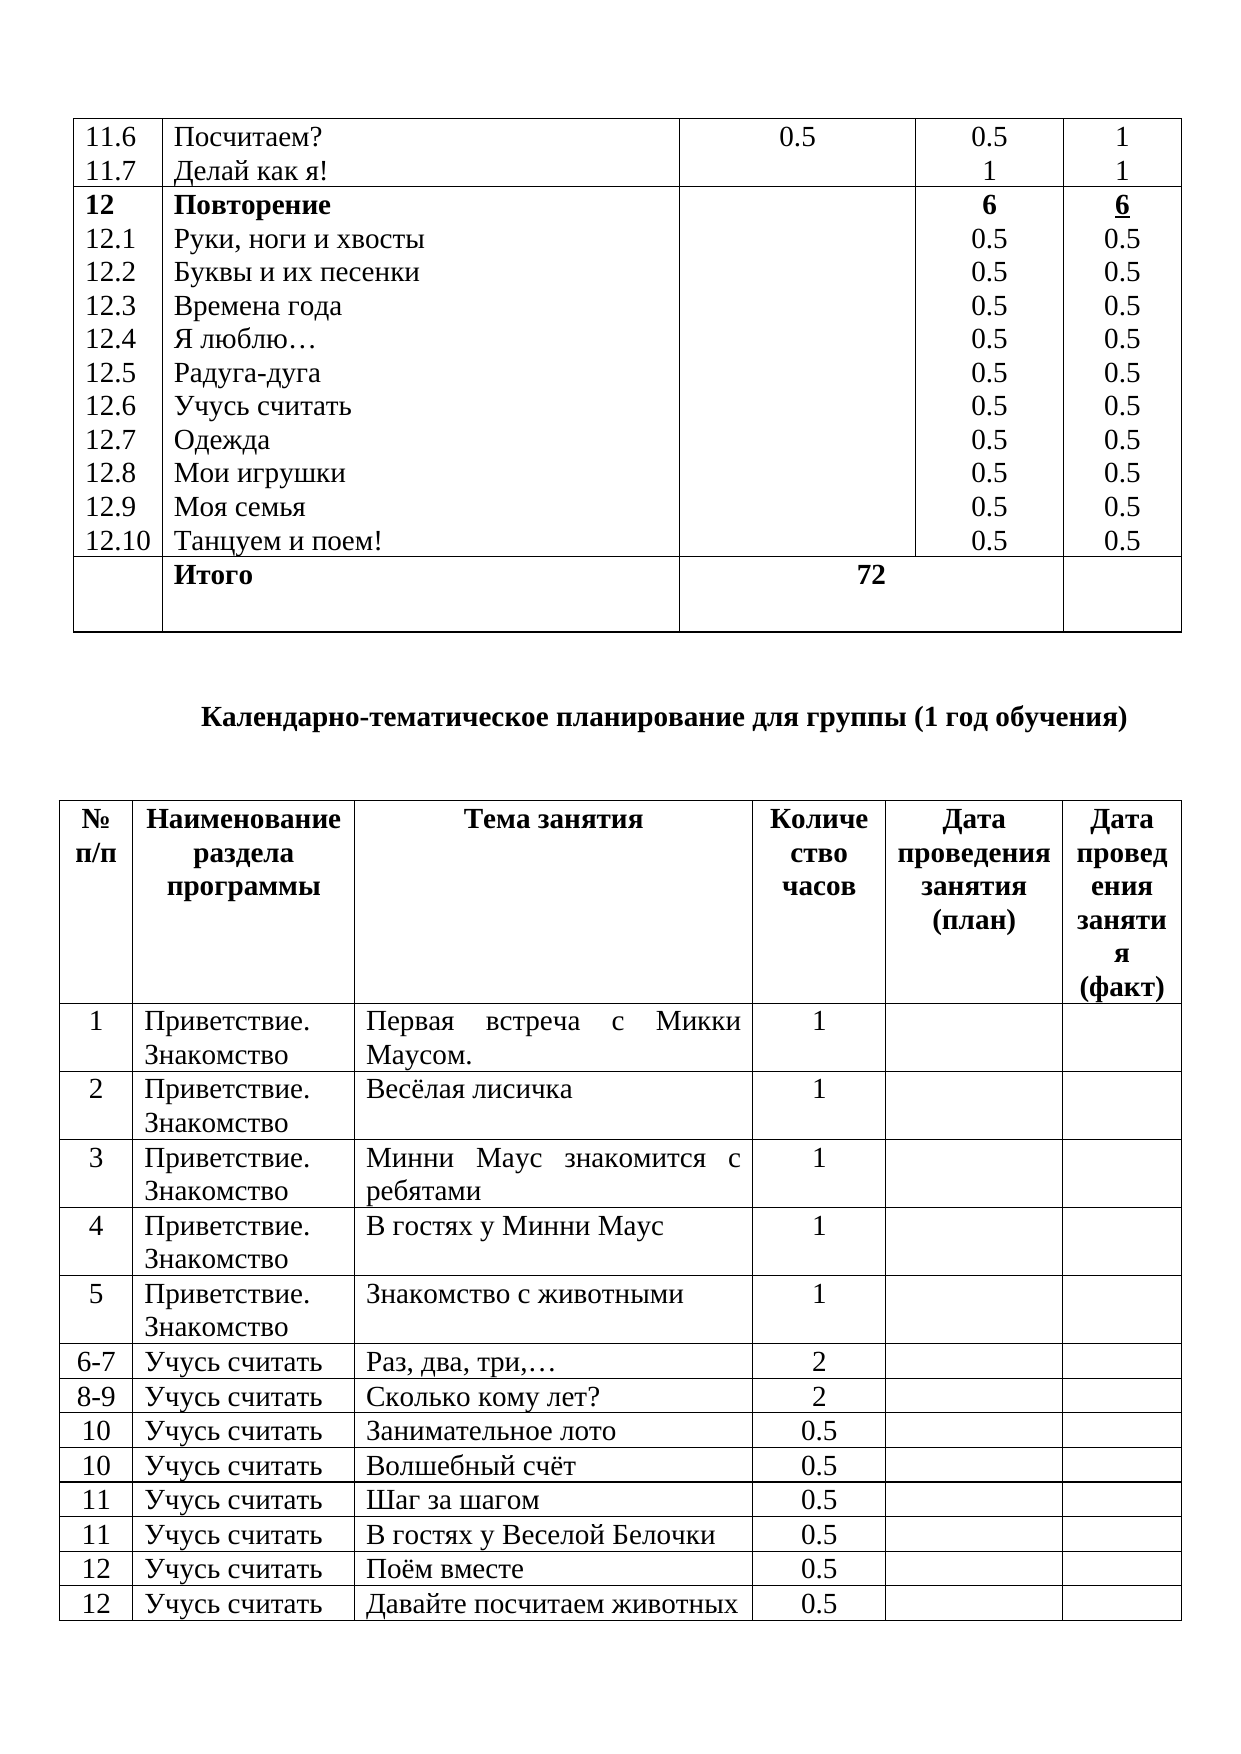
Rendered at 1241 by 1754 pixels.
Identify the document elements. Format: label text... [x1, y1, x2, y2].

table_cell [886, 1276, 1062, 1343]
table_cell [1063, 1004, 1181, 1071]
table_cell [886, 1344, 1062, 1378]
table_cell 8-9 [60, 1379, 132, 1412]
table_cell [74, 119, 162, 186]
table_cell [1063, 1448, 1181, 1481]
table_cell 2 [60, 1072, 132, 1139]
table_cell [163, 119, 679, 186]
table_cell [1063, 1379, 1181, 1412]
table_cell Учусь считать [133, 1552, 354, 1585]
table_cell Приветствие. Знакомство [133, 1208, 354, 1275]
table_header Количество часов [753, 801, 885, 1002]
table_cell [886, 1483, 1062, 1516]
table_cell 10 [60, 1448, 132, 1481]
table_cell Волшебный счёт [355, 1448, 752, 1481]
table_cell Итого [163, 557, 679, 631]
table_cell [1064, 557, 1181, 631]
table_cell 10 [60, 1413, 132, 1447]
table_cell [886, 1448, 1062, 1481]
table_cell 6 0.5 0.5 0.5 0.5 0.5 0.5 0.5 0.5 0.5 0.5 [1064, 187, 1181, 556]
table_cell 3 1 1 0.5 0.5 [680, 119, 915, 186]
table_cell [886, 1208, 1062, 1275]
table_cell Минни Маус знакомится с ребятами [355, 1140, 752, 1207]
table_header Дата проведения занятия (план) [886, 801, 1062, 1002]
table_header № п/п [60, 801, 132, 1002]
table_header Тема занятия [355, 801, 752, 1002]
table_cell [1063, 1413, 1181, 1447]
table_cell [1063, 1208, 1181, 1275]
table_cell [886, 1586, 1062, 1620]
table_cell 12 [60, 1552, 132, 1585]
table_cell 1 [753, 1072, 885, 1139]
table_cell [886, 1379, 1062, 1412]
table_cell Учусь считать [133, 1413, 354, 1447]
table_cell 0.5 [753, 1586, 885, 1620]
table_cell [1063, 1552, 1181, 1585]
table_cell 6-7 [60, 1344, 132, 1378]
table_cell [886, 1552, 1062, 1585]
table_cell 0.5 [753, 1448, 885, 1481]
table_cell Повторение Руки, ноги и хвосты Буквы и их песенки Времена года Я люблю… Радуга-дуга Учусь считать Одежда Мои игрушки Моя семья Танцуем и поем! [163, 187, 679, 556]
table_cell Приветствие. Знакомство [133, 1072, 354, 1139]
table_cell 1 [753, 1004, 885, 1071]
table_header Дата проведения занятия (факт) [1063, 801, 1181, 1002]
table_cell [1063, 1072, 1181, 1139]
table_cell Учусь считать [133, 1379, 354, 1412]
table_cell [1063, 1586, 1181, 1620]
table_cell Учусь считать [133, 1344, 354, 1378]
table_cell Шаг за шагом [355, 1483, 752, 1516]
table_cell [680, 597, 1063, 631]
table_cell 12 12.1 12.2 12.3 12.4 12.5 12.6 12.7 12.8 12.9 12.10 [74, 187, 162, 556]
table_cell 11 [60, 1517, 132, 1551]
table_cell 8 1 1 2 1 1 1 1 [1064, 119, 1181, 186]
table_cell 5 1 1 1 0.5 0.5 1 [916, 119, 1063, 186]
table_cell 3 [60, 1140, 132, 1207]
table_cell [886, 1004, 1062, 1071]
table_cell [74, 557, 162, 631]
table_cell Учусь считать [133, 1586, 354, 1620]
table_cell 12 [60, 1586, 132, 1620]
table_cell 1 [753, 1276, 885, 1343]
table_cell 4 [60, 1208, 132, 1275]
table_cell Учусь считать [133, 1448, 354, 1481]
table_cell [886, 1072, 1062, 1139]
table_cell Давайте посчитаем животных [355, 1586, 752, 1620]
table_cell 5 [60, 1276, 132, 1343]
table_cell В гостях у Минни Маус [355, 1208, 752, 1275]
table_cell 0.5 [753, 1413, 885, 1447]
table_cell 2 [753, 1344, 885, 1378]
table_cell 72 [680, 557, 1063, 597]
table_cell Приветствие. Знакомство [133, 1004, 354, 1071]
table_cell В гостях у Веселой Белочки [355, 1517, 752, 1551]
table_cell Поём вместе [355, 1552, 752, 1585]
table_cell 11 [60, 1483, 132, 1516]
table_cell Раз, два, три,… [355, 1344, 752, 1378]
table_cell Весёлая лисичка [355, 1072, 752, 1139]
table_cell [1063, 1276, 1181, 1343]
table_cell Приветствие. Знакомство [133, 1276, 354, 1343]
table_cell 1 [753, 1140, 885, 1207]
table_cell Первая встреча с Микки Маусом. [355, 1004, 752, 1071]
table_cell 0.5 [753, 1552, 885, 1585]
table_cell [886, 1140, 1062, 1207]
table_cell Учусь считать [133, 1517, 354, 1551]
table_cell [680, 187, 915, 556]
table_cell [1063, 1344, 1181, 1378]
table_cell 0.5 [753, 1483, 885, 1516]
text Календарно-тематическое планирование для группы (1 год обучения) [177, 699, 1152, 733]
table_cell Учусь считать [133, 1483, 354, 1516]
table_cell Приветствие. Знакомство [133, 1140, 354, 1207]
table_cell 6 0.5 0.5 0.5 0.5 0.5 0.5 0.5 0.5 0.5 0.5 [916, 187, 1063, 556]
table_cell 1 [753, 1208, 885, 1275]
table_cell 2 [753, 1379, 885, 1412]
table_cell 0.5 [753, 1517, 885, 1551]
table_cell Сколько кому лет? [355, 1379, 752, 1412]
table_cell [1063, 1483, 1181, 1516]
table_header Наименование раздела программы [133, 801, 354, 1002]
table_cell [1063, 1140, 1181, 1207]
table_cell Занимательное лото [355, 1413, 752, 1447]
table_cell [886, 1517, 1062, 1551]
table_cell Знакомство с животными [355, 1276, 752, 1343]
table_cell [1063, 1517, 1181, 1551]
table_cell [886, 1413, 1062, 1447]
table_cell 1 [60, 1004, 132, 1071]
